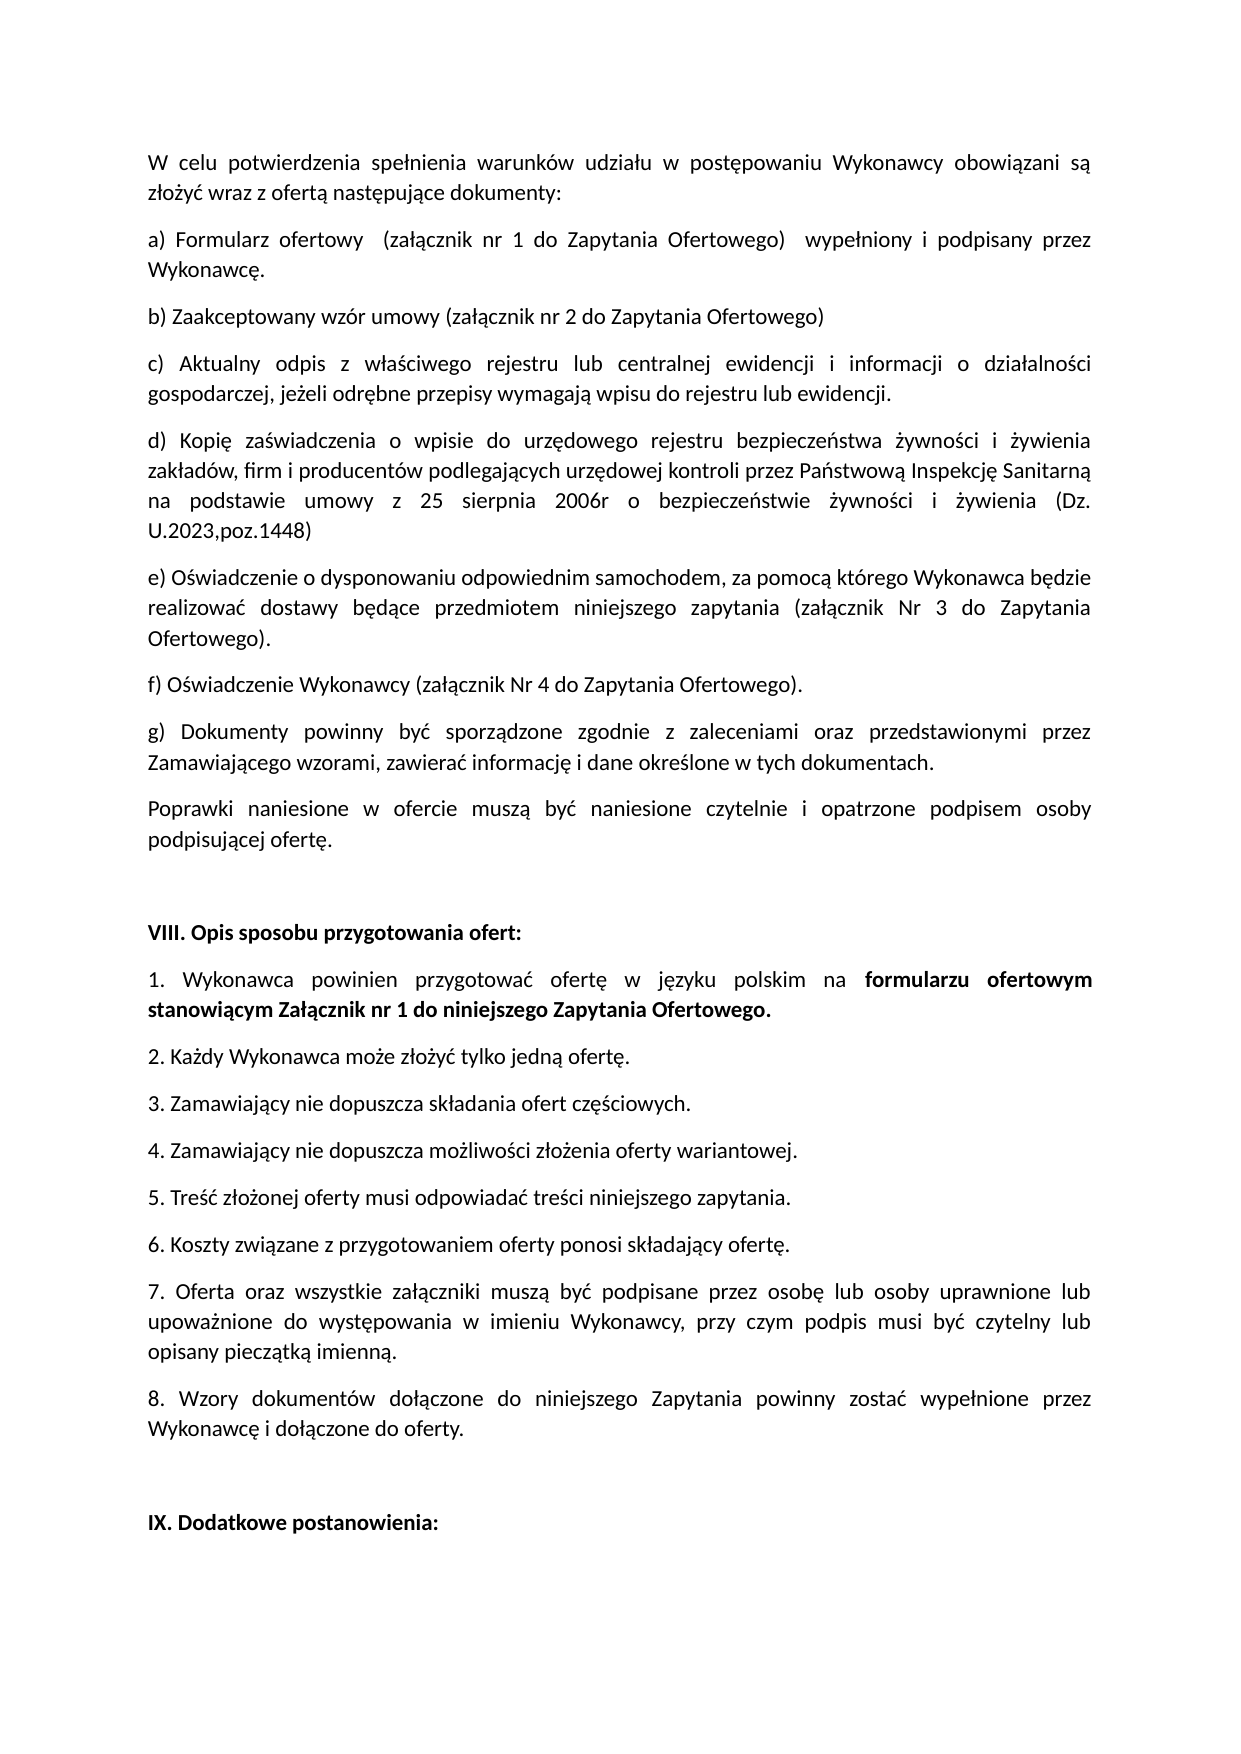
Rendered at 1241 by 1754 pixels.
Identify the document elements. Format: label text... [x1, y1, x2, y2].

text f) Oświadczenie Wykonawcy (załącznik Nr 4 do Zapytania Ofertowego). [148, 671, 1093, 698]
text 1. Wykonawca powinien przygotować ofertę w języku polskim na formularzu ofertowym stanowiącym Załącznik nr 1 do niniejszego Zapytania Ofertowego. [148, 965, 1093, 1023]
text 4. Zamawiający nie dopuszcza możliwości złożenia oferty wariantowej. [148, 1136, 1093, 1164]
text Poprawki naniesione w ofercie muszą być naniesione czytelnie i opatrzone podpisem osoby podpisującej ofertę. [148, 794, 1093, 853]
text a) Formularz ofertowy (załącznik nr 1 do Zapytania Ofertowego) wypełniony i podpisany przez Wykonawcę. [148, 225, 1093, 283]
text 6. Koszty związane z przygotowaniem oferty ponosi składający ofertę. [148, 1230, 1093, 1258]
text VIII. Opis sposobu przygotowania ofert: [148, 918, 1093, 946]
text g) Dokumenty powinny być sporządzone zgodnie z zaleceniami oraz przedstawionymi przez Zamawiającego wzorami, zawierać informację i dane określone w tych dokumentach. [148, 717, 1093, 776]
text e) Oświadczenie o dysponowaniu odpowiednim samochodem, za pomocą którego Wykonawca będzie realizować dostawy będące przedmiotem niniejszego zapytania (załącznik Nr 3 do Zapytania Ofertowego). [148, 563, 1093, 652]
text 2. Każdy Wykonawca może złożyć tylko jedną ofertę. [148, 1042, 1093, 1070]
text c) Aktualny odpis z właściwego rejestru lub centralnej ewidencji i informacji o działalności gospodarczej, jeżeli odrębne przepisy wymagają wpisu do rejestru lub ewidencji. [148, 349, 1093, 407]
text 8. Wzory dokumentów dołączone do niniejszego Zapytania powinny zostać wypełnione przez Wykonawcę i dołączone do oferty. [148, 1384, 1093, 1442]
text 7. Oferta oraz wszystkie załączniki muszą być podpisane przez osobę lub osoby uprawnione lub upoważnione do występowania w imieniu Wykonawcy, przy czym podpis musi być czytelny lub opisany pieczątką imienną. [148, 1277, 1093, 1365]
text W celu potwierdzenia spełnienia warunków udziału w postępowaniu Wykonawcy obowiązani są złożyć wraz z ofertą następujące dokumenty: [148, 148, 1093, 206]
text d) Kopię zaświadczenia o wpisie do urzędowego rejestru bezpieczeństwa żywności i żywienia zakładów, firm i producentów podlegających urzędowej kontroli przez Państwową Inspekcję Sanitarną na podstawie umowy z 25 sierpnia 2006r o bezpieczeństwie żywności i żywienia (Dz. U.2023,poz.1448) [148, 426, 1093, 544]
text b) Zaakceptowany wzór umowy (załącznik nr 2 do Zapytania Ofertowego) [148, 302, 1093, 330]
text IX. Dodatkowe postanowienia: [148, 1508, 1093, 1536]
text 3. Zamawiający nie dopuszcza składania ofert częściowych. [148, 1089, 1093, 1117]
text 5. Treść złożonej oferty musi odpowiadać treści niniejszego zapytania. [148, 1183, 1093, 1211]
